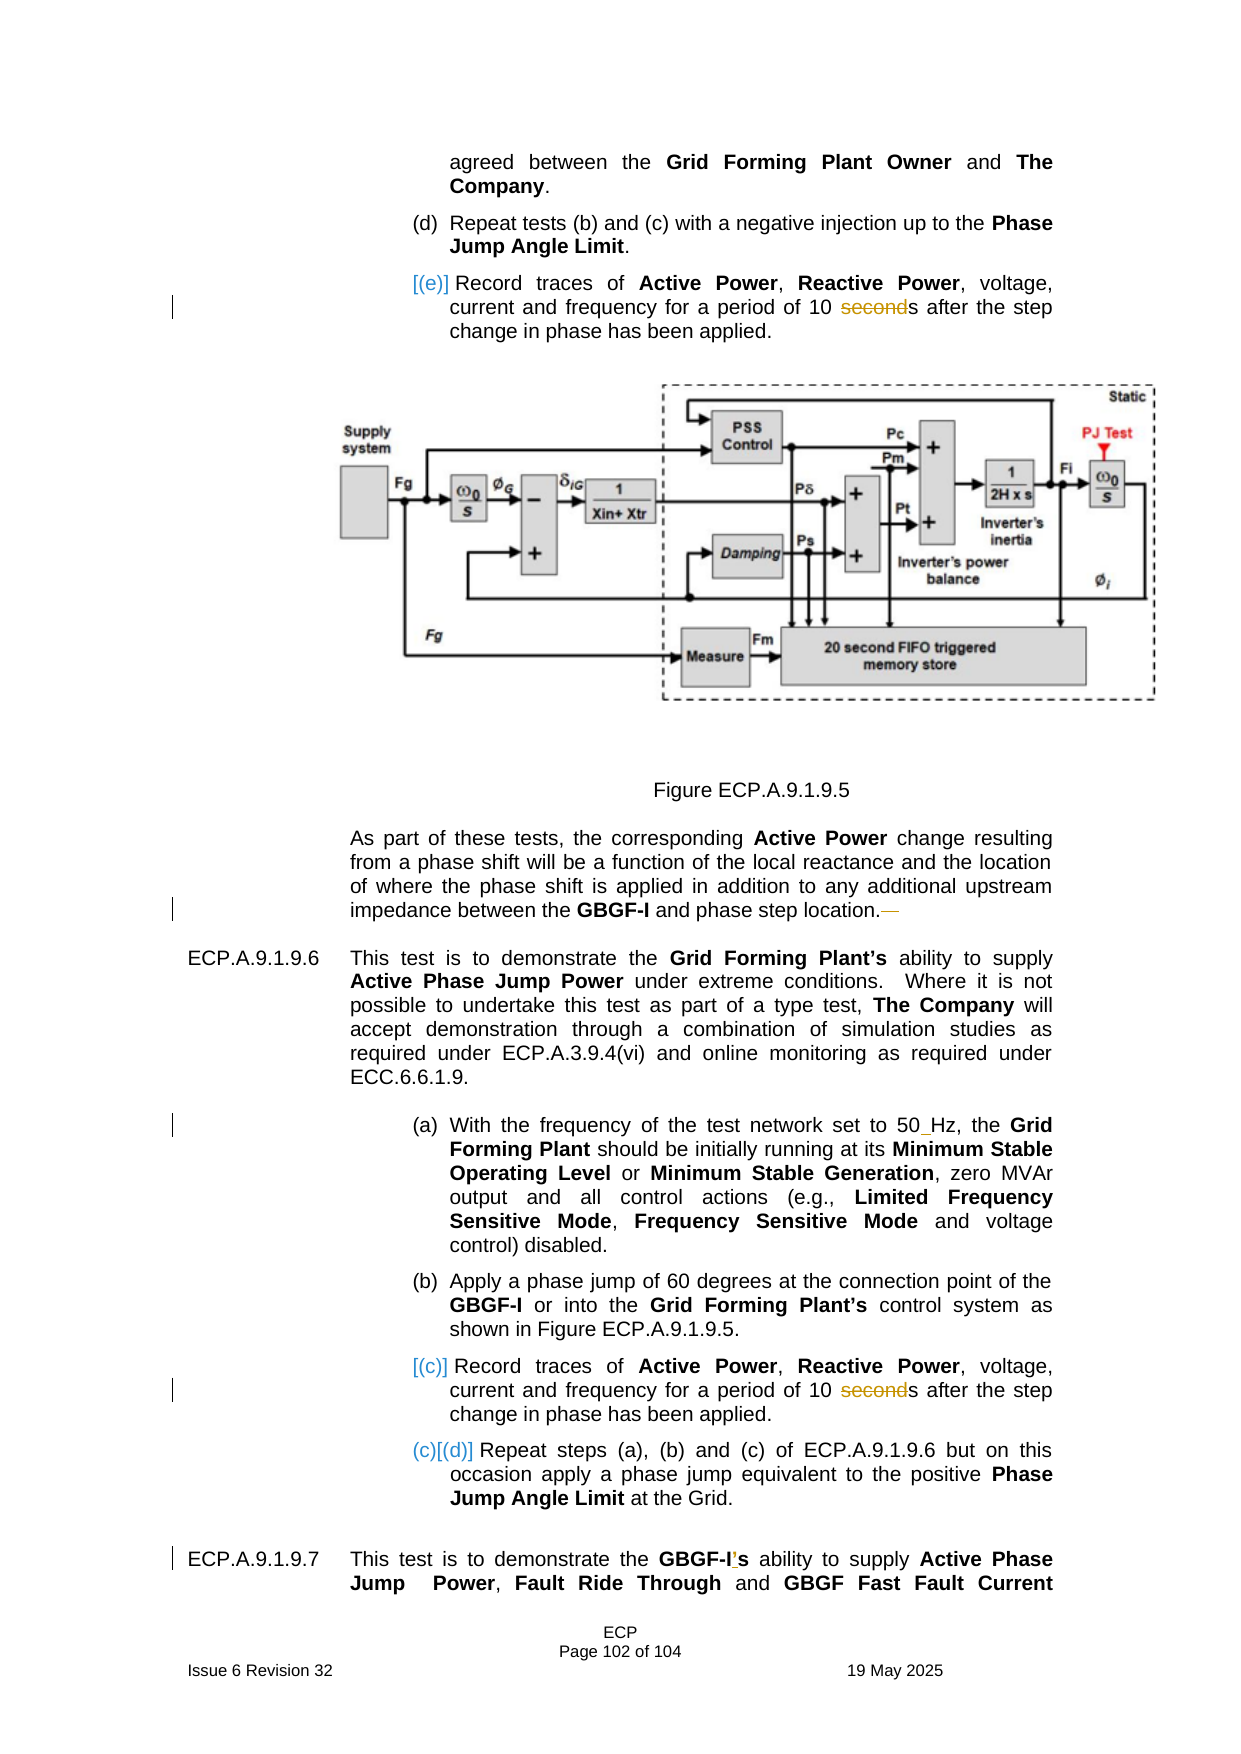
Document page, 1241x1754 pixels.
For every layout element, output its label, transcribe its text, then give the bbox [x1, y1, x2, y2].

list Apply a phase jump of 60 degrees at the connection point of the GBGF-I or into the Grid Forming Plant’s control system as shown in Figure ECP.A.9.1.9.5. [412, 1269, 1053, 1341]
picture [290, 379, 1203, 706]
list As part of these tests, the corresponding Active Power change resulting from a phase shift will be a function of the local reactance and the location of where the phase shift is applied in addition to any additional upstream impedance between the GBGF-I and phase step location. [350, 826, 1053, 921]
list Repeat tests (b) and (c) with a negative injection up to the Phase Jump Angle Limit. [412, 210, 1053, 258]
list Record traces of Active Power, Reactive Power, voltage, current and frequency for a period of 10 s after the step change in phase has been applied. [412, 271, 1053, 343]
list With the frequency of the test network set to 50Hz, the Grid Forming Plant should be initially running at its Minimum Stable Operating Level or Minimum Stable Generation, zero MVAr output and all control actions (e.g., Limited Frequency Sensitive Mode, Frequency Sensitive Mode and voltage control) disabled. [412, 1113, 1053, 1257]
list Record traces of Active Power, Reactive Power, voltage, current and frequency for a period of 10 s after the step change in phase has been applied. [412, 1354, 1053, 1426]
list Repeat steps (a), (b) and (c) of ECP.A.9.1.9.6 but on this occasion apply a phase jump equivalent to the positive Phase Jump Angle Limit at the Grid. [412, 1438, 1053, 1510]
text ECP.A.9.1.9.6 This test is to demonstrate the Grid Forming Plant’s ability to supply Active Phase Jump Power under extreme conditions. Where it is not possible to undertake this test as part of a type test, The Company will accept demonstration through a combination of simulation studies as required under ECP.A.3.9.4(vi) and online monitoring as required under ECC.6.6.1.9. [187, 945, 1053, 1089]
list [412, 150, 1053, 198]
list Figure ECP.A.9.1.9.5 [450, 778, 1053, 802]
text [187, 1546, 1053, 1594]
